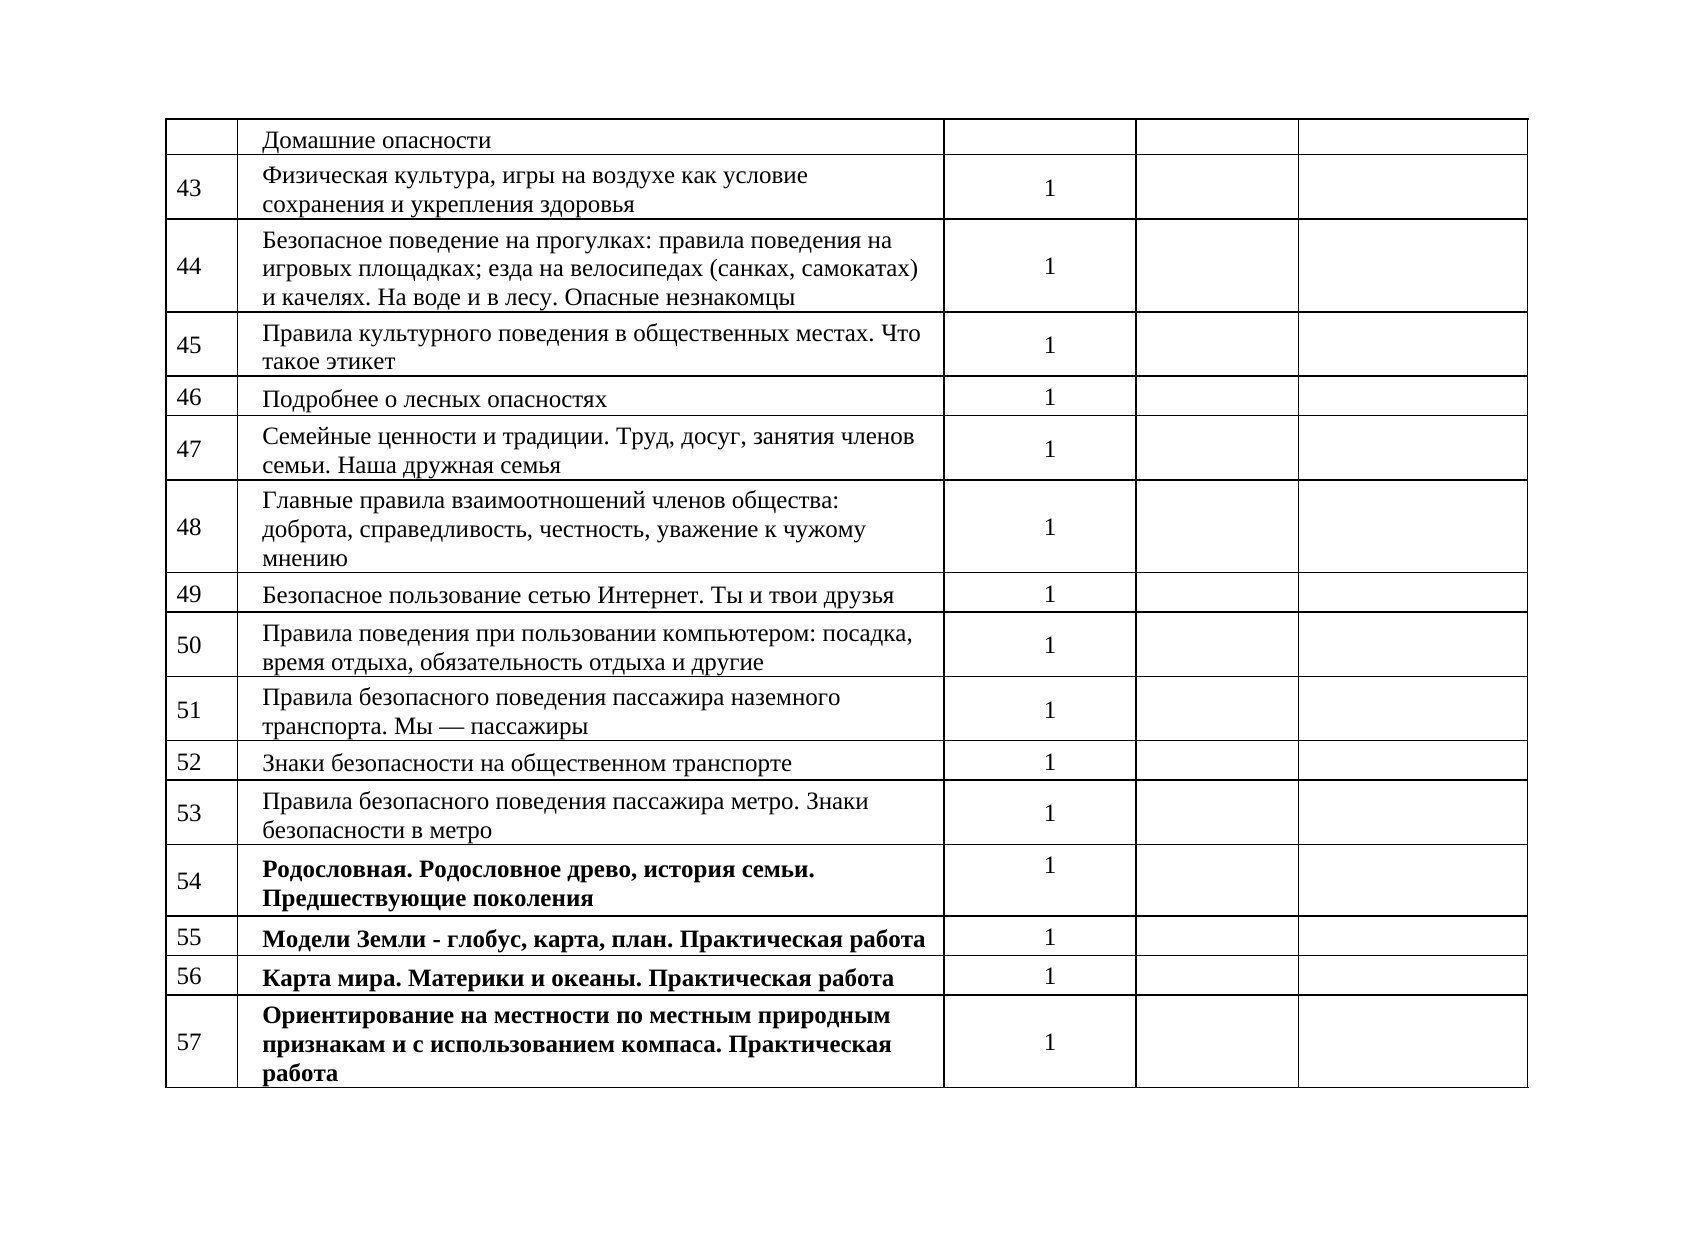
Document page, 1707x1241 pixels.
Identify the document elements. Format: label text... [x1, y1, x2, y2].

table_cell Физическая культура, игры на воздухе как условие сохранения и укрепления здоровья [238, 155, 943, 218]
table_cell [1137, 741, 1298, 779]
table_cell 1 [945, 677, 1135, 740]
table_cell 48 [167, 481, 237, 572]
table_cell 54 [167, 845, 237, 915]
table_cell 49 [167, 573, 237, 611]
table_cell [1299, 677, 1527, 740]
table_cell Безопасное пользование сетью Интернет. Ты и твои друзья [238, 573, 943, 611]
table_cell 45 [167, 313, 237, 375]
table_cell 42 [167, 120, 237, 154]
table_cell Правила поведения при пользовании компьютером: посадка, время отдыха, обязательность отдыха и другие [238, 613, 943, 676]
table_cell [1299, 781, 1527, 843]
table_cell 44 [167, 220, 237, 311]
table_cell [1299, 481, 1527, 572]
table_cell [1137, 120, 1298, 154]
table_cell [1137, 481, 1298, 572]
table_cell 1 [945, 956, 1135, 994]
table_cell 50 [167, 613, 237, 676]
table_cell Правила безопасного поведения пассажира метро. Знаки безопасности в метро [238, 781, 943, 843]
table_cell 1 [945, 573, 1135, 611]
table_cell 1 [945, 220, 1135, 311]
table_cell 1 [945, 155, 1135, 218]
table_cell 57 [167, 996, 237, 1087]
table_cell 1 [945, 917, 1135, 954]
table_cell Подробнее о лесных опасностях [238, 377, 943, 414]
table_cell [1299, 377, 1527, 414]
table_cell 1 [945, 313, 1135, 375]
table_cell [1299, 917, 1527, 954]
table_cell [1137, 377, 1298, 414]
table_cell 47 [167, 416, 237, 479]
table_cell [1137, 845, 1298, 915]
table_cell [1137, 613, 1298, 676]
table_cell Безопасное поведение на прогулках: правила поведения на игровых площадках; езда на велосипедах (санках, самокатах) и качелях. На воде и в лесу. Опасные незнакомцы [238, 220, 943, 311]
table_cell Главные правила взаимоотношений членов общества: доброта, справедливость, честность, уважение к чужому мнению [238, 481, 943, 572]
table_cell Правила безопасного поведения пассажира наземного транспорта. Мы — пассажиры [238, 677, 943, 740]
table_cell 1 [945, 416, 1135, 479]
table_cell [1137, 313, 1298, 375]
table_cell Модели Земли - глобус, карта, план. Практическая работа [238, 917, 943, 954]
table_cell 1 [945, 845, 1135, 915]
table_cell [1137, 416, 1298, 479]
table_cell Ориентирование на местности по местным природным признакам и с использованием компаса. Практическая работа [238, 996, 943, 1087]
table_cell 56 [167, 956, 237, 994]
table_cell [1137, 677, 1298, 740]
table_cell [1137, 956, 1298, 994]
table_cell Карта мира. Материки и океаны. Практическая работа [238, 956, 943, 994]
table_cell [238, 120, 943, 154]
table_cell 1 [945, 120, 1135, 154]
table_cell Родословная. Родословное древо, история семьи. Предшествующие поколения [238, 845, 943, 915]
table_cell [1137, 155, 1298, 218]
table_cell [1299, 120, 1527, 154]
table_cell [1137, 917, 1298, 954]
table_cell 53 [167, 781, 237, 843]
table_cell [1137, 781, 1298, 843]
table_cell 46 [167, 377, 237, 414]
table_cell [1299, 220, 1527, 311]
table_cell [1299, 416, 1527, 479]
table_cell [1299, 613, 1527, 676]
table_cell 52 [167, 741, 237, 779]
table_cell [1137, 996, 1298, 1087]
table_cell Знаки безопасности на общественном транспорте [238, 741, 943, 779]
table_cell [1299, 845, 1527, 915]
table_cell [1137, 573, 1298, 611]
table_cell 51 [167, 677, 237, 740]
table_cell 1 [945, 613, 1135, 676]
table_cell 1 [945, 481, 1135, 572]
table_cell 1 [945, 377, 1135, 414]
table_cell 1 [945, 996, 1135, 1087]
table_cell 1 [945, 781, 1135, 843]
table_cell [1299, 996, 1527, 1087]
table_cell Правила культурного поведения в общественных местах. Что такое этикет [238, 313, 943, 375]
table_cell [1299, 956, 1527, 994]
table_cell 1 [945, 741, 1135, 779]
table_cell 55 [167, 917, 237, 954]
table_cell [1299, 313, 1527, 375]
table_cell [1299, 573, 1527, 611]
table_cell [1137, 220, 1298, 311]
table_cell Семейные ценности и традиции. Труд, досуг, занятия членов семьи. Наша дружная семья [238, 416, 943, 479]
table_cell [1299, 155, 1527, 218]
table_cell [1299, 741, 1527, 779]
table_cell 43 [167, 155, 237, 218]
